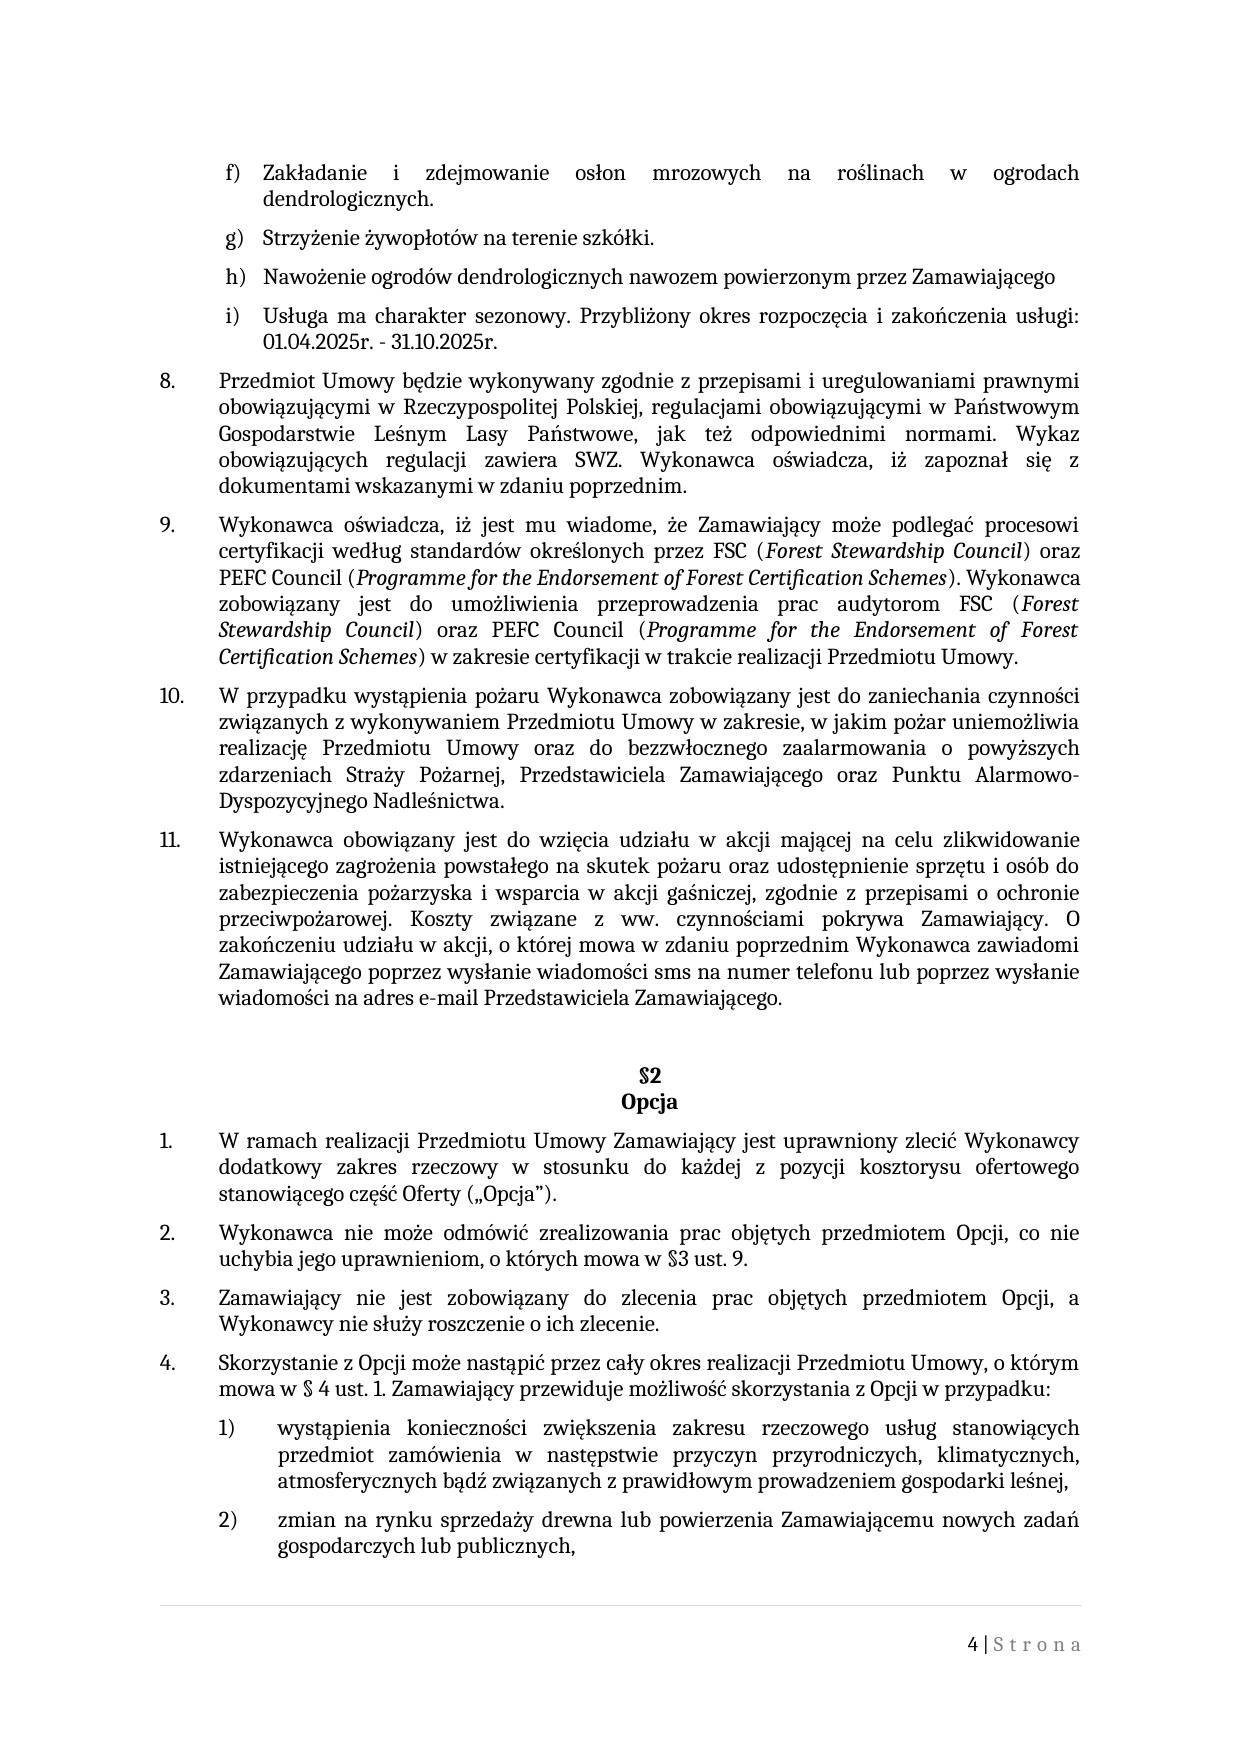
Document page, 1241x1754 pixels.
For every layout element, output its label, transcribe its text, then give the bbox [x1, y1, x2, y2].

list Wykonawca oświadcza, iż jest mu wiadome, że Zamawiający może podlegać procesowi certyfikacji według standardów określonych przez FSC (Forest Stewardship Council) oraz PEFC Council (Programme for the Endorsement of Forest Certification Schemes). Wykonawca zobowiązany jest do umożliwienia przeprowadzenia prac audytorom FSC (Forest Stewardship Council) oraz PEFC Council (Programme for the Endorsement of Forest Certification Schemes) w zakresie certyfikacji w trakcie realizacji Przedmiotu Umowy. [159, 512, 1081, 670]
text 1) wystąpienia konieczności zwiększenia zakresu rzeczowego usług stanowiących przedmiot zamówienia w następstwie przyczyn przyrodniczych, klimatycznych, atmosferycznych bądź związanych z prawidłowym prowadzeniem gospodarki leśnej, [218, 1415, 1081, 1494]
text 2) zmian na rynku sprzedaży drewna lub powierzenia Zamawiającemu nowych zadań gospodarczych lub publicznych, [218, 1507, 1081, 1559]
list Wykonawca obowiązany jest do wzięcia udziału w akcji mającej na celu zlikwidowanie istniejącego zagrożenia powstałego na skutek pożaru oraz udostępnienie sprzętu i osób do zabezpieczenia pożarzyska i wsparcia w akcji gaśniczej, zgodnie z przepisami o ochronie przeciwpożarowej. Koszty związane z ww. czynnościami pokrywa Zamawiający. O zakończeniu udziału w akcji, o której mowa w zdaniu poprzednim Wykonawca zawiadomi Zamawiającego poprzez wysłanie wiadomości sms na numer telefonu lub poprzez wysłanie wiadomości na adres e-mail Przedstawiciela Zamawiającego. [159, 827, 1081, 1011]
list Zakładanie i zdejmowanie osłon mrozowych na roślinach w ogrodach dendrologicznych. [225, 159, 1081, 212]
list Skorzystanie z Opcji może nastąpić przez cały okres realizacji Przedmiotu Umowy, o którym mowa w § 4 ust. 1. Zamawiający przewiduje możliwość skorzystania z Opcji w przypadku: [159, 1350, 1081, 1402]
list Strzyżenie żywopłotów na terenie szkółki. [225, 225, 1081, 251]
list Nawożenie ogrodów dendrologicznych nawozem powierzonym przez Zamawiającego [225, 263, 1081, 290]
list Usługa ma charakter sezonowy. Przybliżony okres rozpoczęcia i zakończenia usługi: 01.04.2025r. - 31.10.2025r. [225, 302, 1081, 355]
list Wykonawca nie może odmówić zrealizowania prac objętych przedmiotem Opcji, co nie uchybia jego uprawnieniom, o których mowa w §3 ust. 9. [159, 1219, 1081, 1272]
list Przedmiot Umowy będzie wykonywany zgodnie z przepisami i uregulowaniami prawnymi obowiązującymi w Rzeczypospolitej Polskiej, regulacjami obowiązującymi w Państwowym Gospodarstwie Leśnym Lasy Państwowe, jak też odpowiednimi normami. Wykaz obowiązujących regulacji zawiera SWZ. Wykonawca oświadcza, iż zapoznał się z dokumentami wskazanymi w zdaniu poprzednim. [159, 368, 1081, 499]
list Zamawiający nie jest zobowiązany do zlecenia prac objętych przedmiotem Opcji, a Wykonawcy nie służy roszczenie o ich zlecenie. [159, 1284, 1081, 1337]
text §2 Opcja [218, 1063, 1081, 1115]
list W przypadku wystąpienia pożaru Wykonawca zobowiązany jest do zaniechania czynności związanych z wykonywaniem Przedmiotu Umowy w zakresie, w jakim pożar uniemożliwia realizację Przedmiotu Umowy oraz do bezzwłocznego zaalarmowania o powyższych zdarzeniach Straży Pożarnej, Przedstawiciela Zamawiającego oraz Punktu Alarmowo-Dyspozycyjnego Nadleśnictwa. [159, 682, 1081, 814]
list W ramach realizacji Przedmiotu Umowy Zamawiający jest uprawniony zlecić Wykonawcy dodatkowy zakres rzeczowy w stosunku do każdej z pozycji kosztorysu ofertowego stanowiącego część Oferty („Opcja”). [159, 1128, 1081, 1207]
